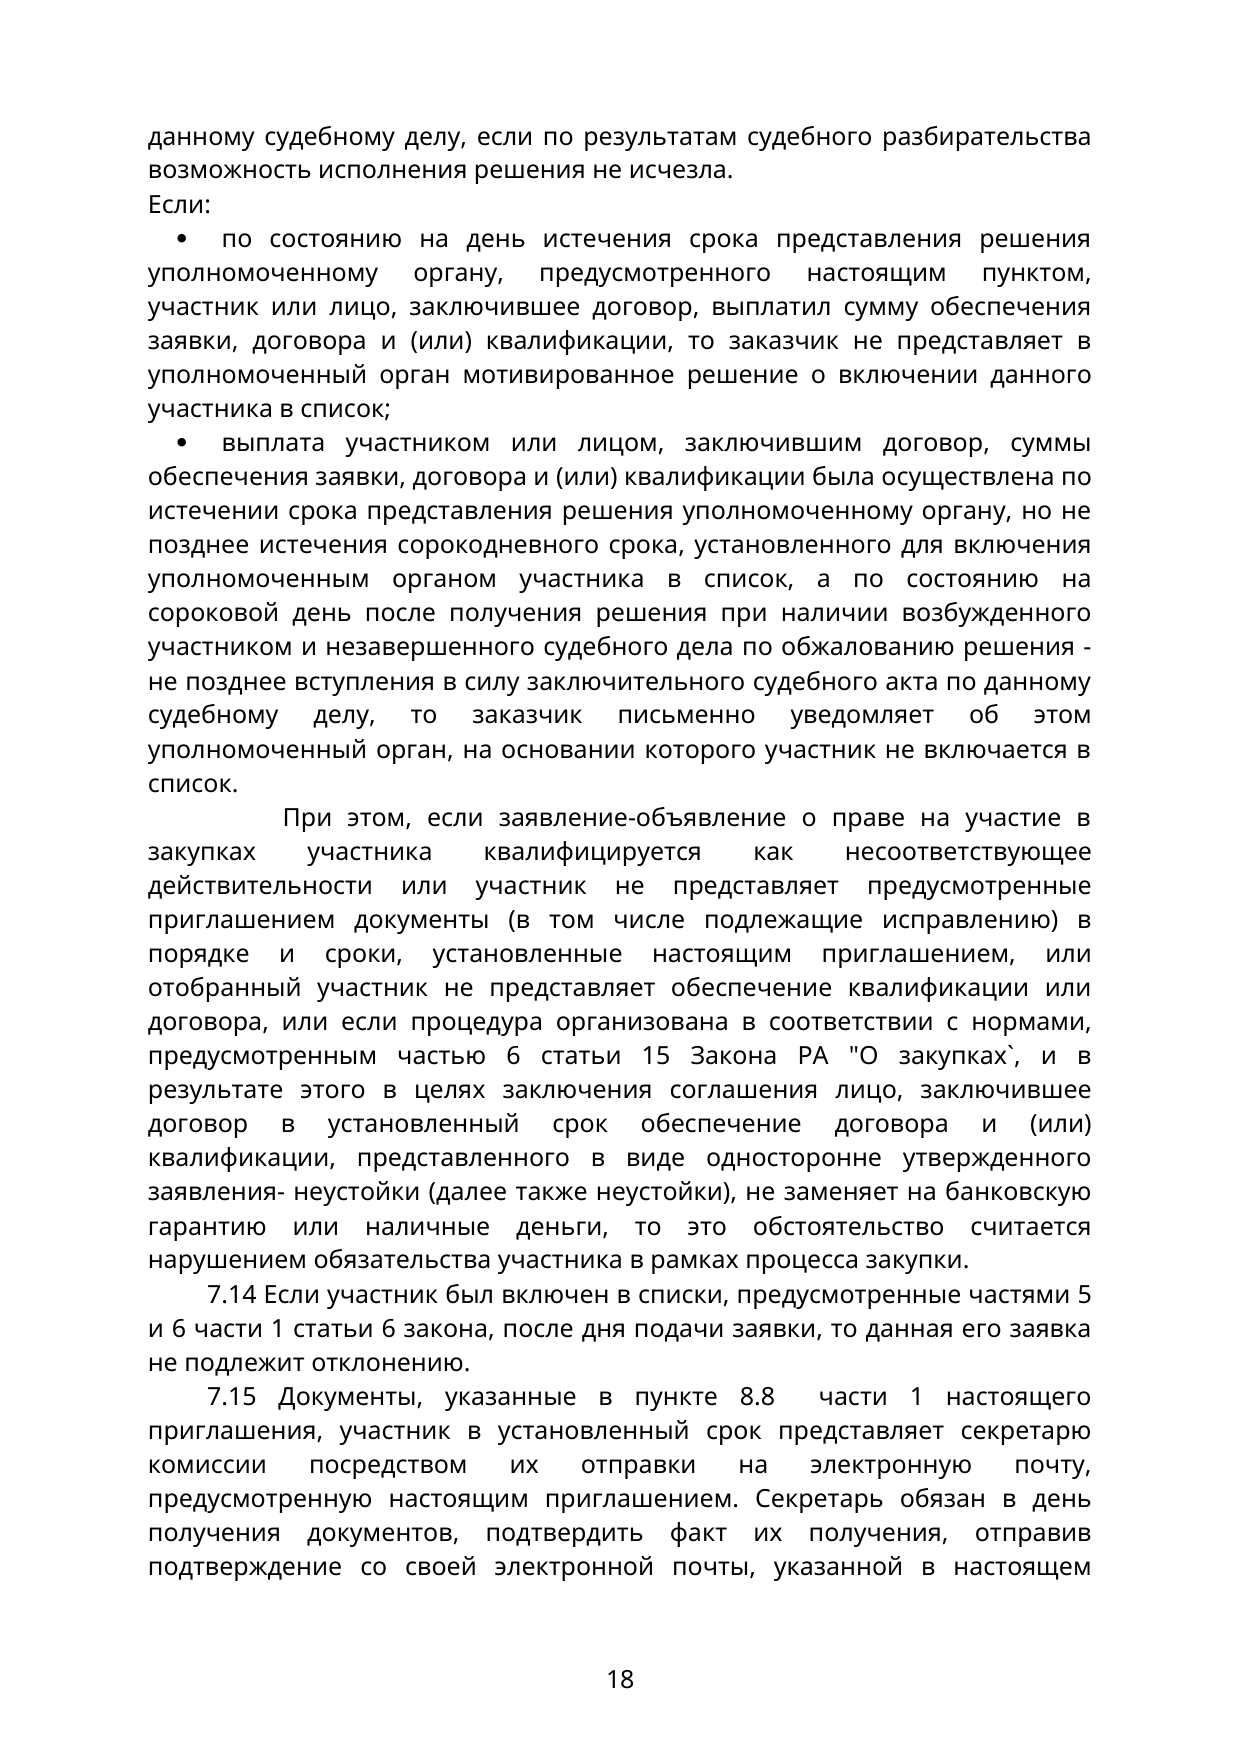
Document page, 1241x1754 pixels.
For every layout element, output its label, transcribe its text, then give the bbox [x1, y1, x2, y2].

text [148, 1378, 1092, 1583]
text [148, 118, 1092, 186]
text Если: [148, 186, 1092, 220]
text При этом, если заявление-объявление о праве на участие в закупках участника квалифицируется как несоответствующее действительности или участник не представляет предусмотренные приглашением документы (в том числе подлежащие исправлению) в порядке и сроки, установленные настоящим приглашением, или отобранный участник не представляет обеспечение квалификации или договора, или если процедура организована в соответствии с нормами, предусмотренным частью 6 статьи 15 Закона РА "О закупках`, и в результате этого в целях заключения соглашения лицо, заключившее договор в установленный срок обеспечение договора и (или) квалификации, представленного в виде односторонне утвержденного заявления- неустойки (далее также неустойки), не заменяет на банковскую гарантию или наличные деньги, то это обстоятельство считается нарушением обязательства участника в рамках процесса закупки. [148, 799, 1092, 1276]
list выплата участником или лицом, заключившим договор, суммы обеспечения заявки, договора и (или) квалификации была осуществлена по истечении срока представления решения уполномоченному органу, но не позднее истечения сорокодневного срока, установленного для включения уполномоченным органом участника в список, а по состоянию на сороковой день после получения решения при наличии возбужденного участником и незавершенного судебного дела по обжалованию решения -не позднее вступления в силу заключительного судебного акта по данному судебному делу, то заказчик письменно уведомляет об этом уполномоченный орган, на основании которого участник не включается в список. [148, 425, 1092, 799]
text 7.14 Если участник был включен в списки, предусмотренные частями 5 и 6 части 1 статьи 6 закона, после дня подачи заявки, то данная его заявка не подлежит отклонению. [148, 1276, 1092, 1378]
list по состоянию на день истечения срока представления решения уполномоченному органу, предусмотренного настоящим пунктом, участник или лицо, заключившее договор, выплатил сумму обеспечения заявки, договора и (или) квалификации, то заказчик не представляет в уполномоченный орган мотивированное решение о включении данного участника в список; [148, 220, 1092, 425]
